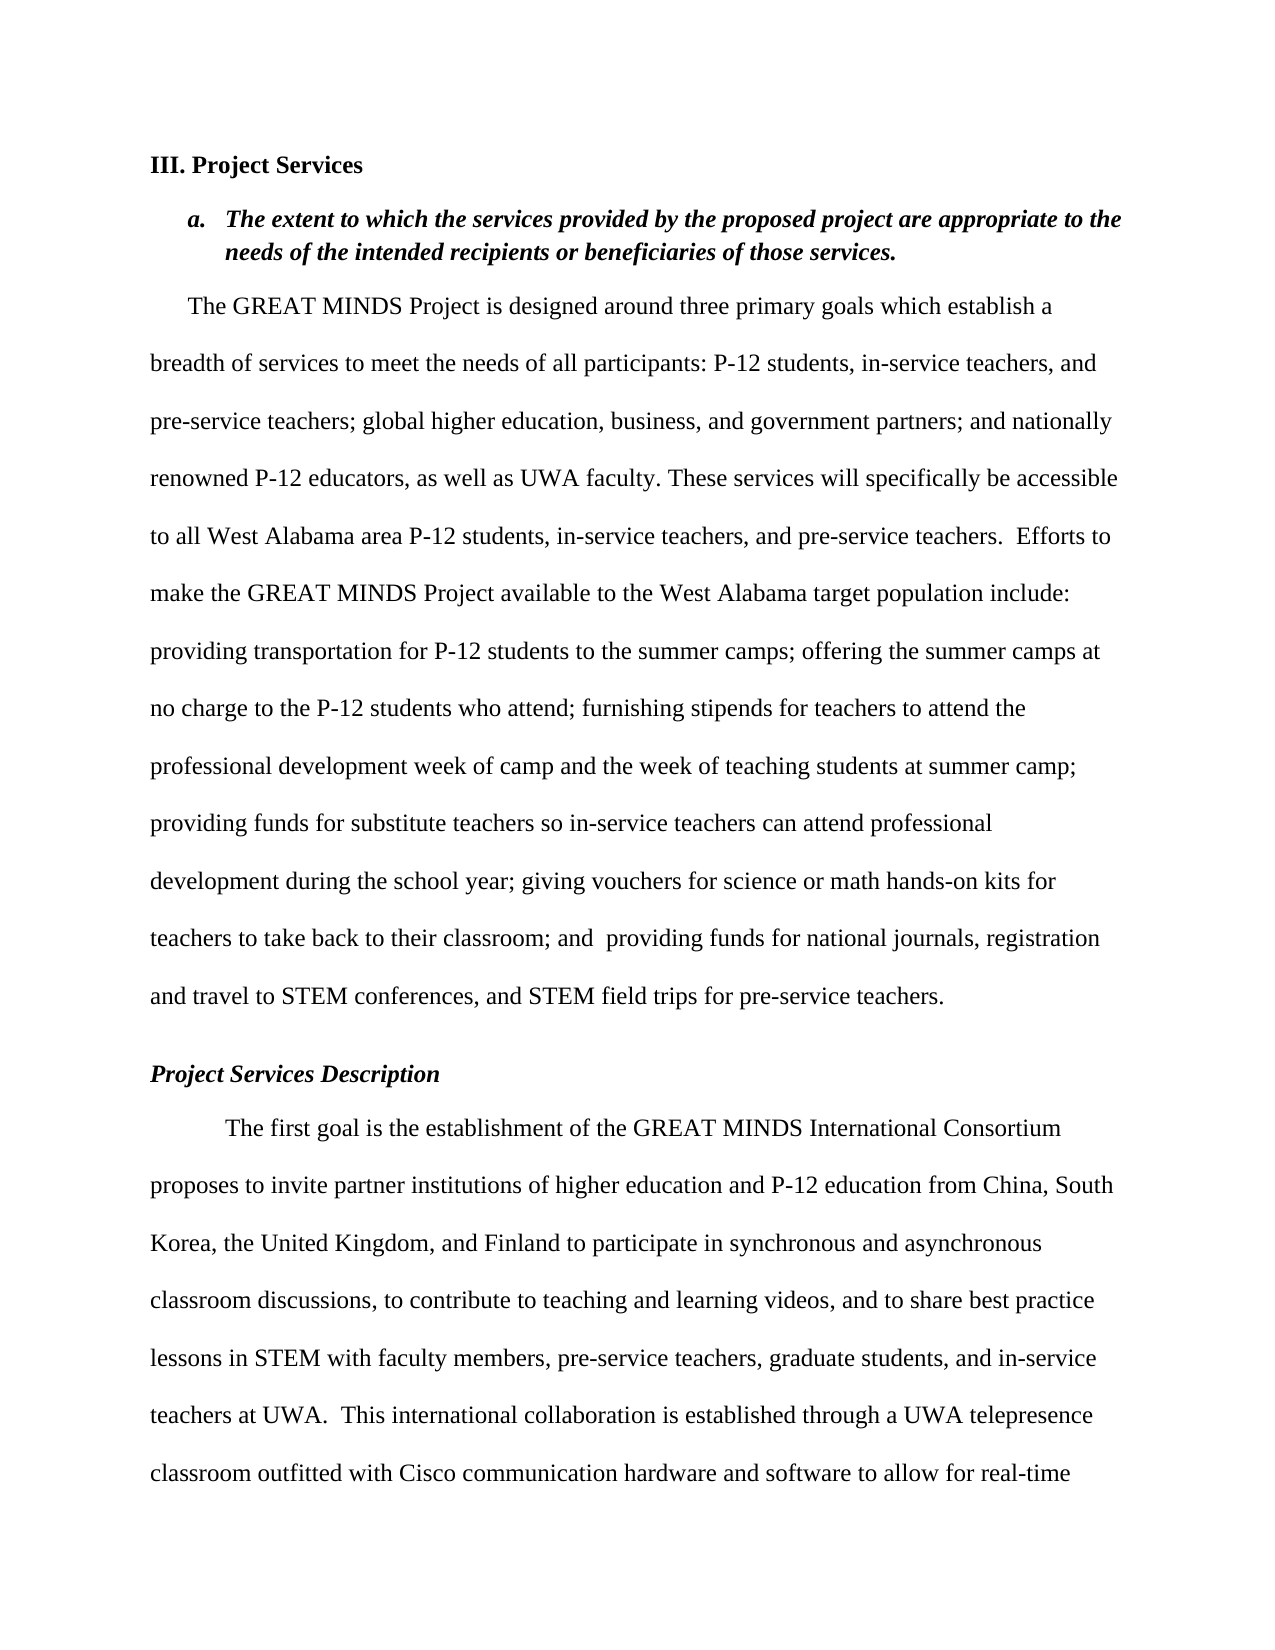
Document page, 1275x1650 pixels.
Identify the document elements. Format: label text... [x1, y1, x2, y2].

text The GREAT MINDS Project is designed around three primary goals which establish a breadth of services to meet the needs of all participants: P-12 students, in-service teachers, and pre-service teachers; global higher education, business, and government partners; and nationally renowned P-12 educators, as well as UWA faculty. These services will specifically be accessible to all West Alabama area P-12 students, in-service teachers, and pre-service teachers. Efforts to make the GREAT MINDS Project available to the West Alabama target population include: providing transportation for P-12 students to the summer camps; offering the summer camps at no charge to the P-12 students who attend; furnishing stipends for teachers to attend the professional development week of camp and the week of teaching students at summer camp; providing funds for substitute teachers so in-service teachers can attend professional development during the school year; giving vouchers for science or math hands-on kits for teachers to take back to their classroom; and providing funds for national journals, registration and travel to STEM conferences, and STEM field trips for pre-service teachers. [150, 291, 1125, 1009]
list The extent to which the services provided by the proposed project are appropriate to the needs of the intended recipients or beneficiaries of those services. [187, 204, 1125, 266]
text III. Project Services [150, 150, 1125, 179]
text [150, 1113, 1125, 1487]
text Project Services Description [150, 1059, 1125, 1088]
